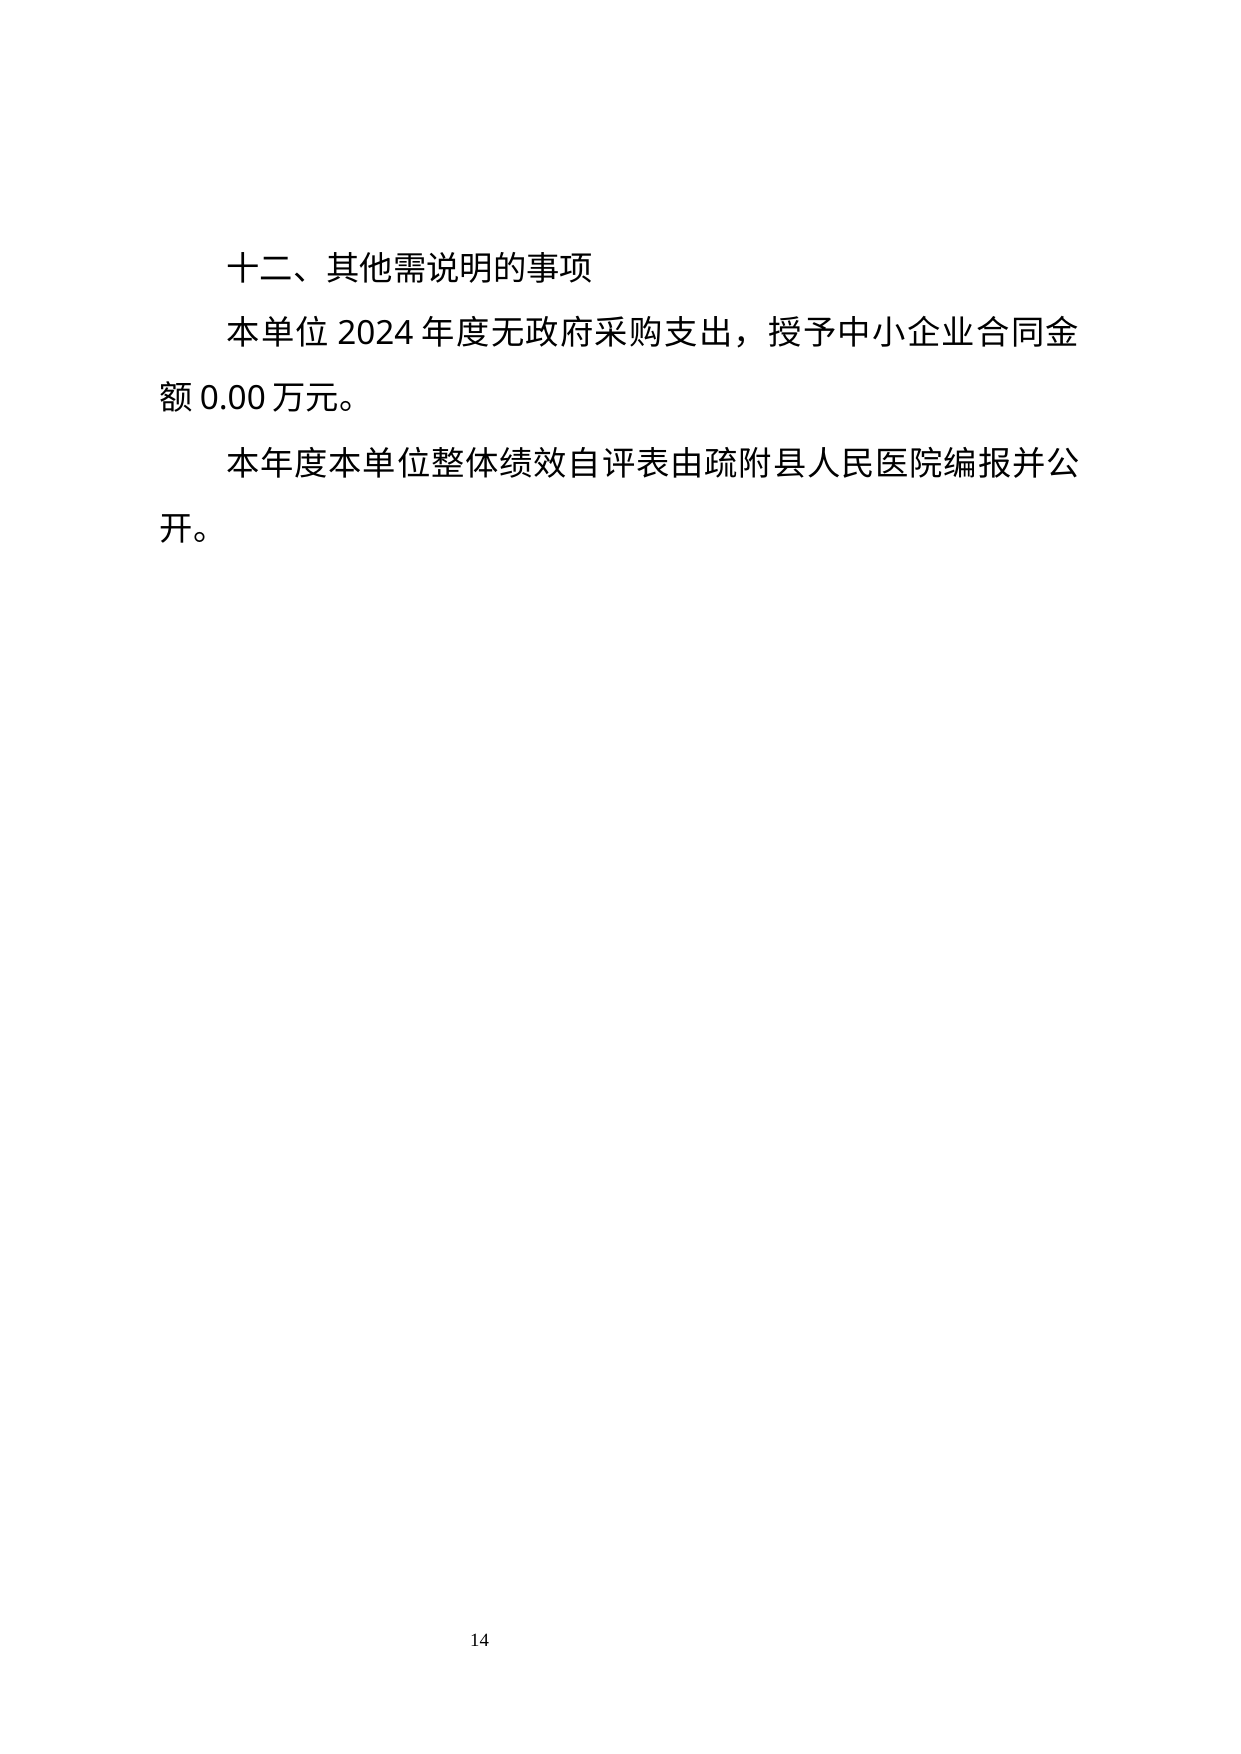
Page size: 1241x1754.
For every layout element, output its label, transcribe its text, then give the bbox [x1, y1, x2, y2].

text 本年度本单位整体绩效自评表由疏附县人民医院编报并公开。 [159, 428, 1081, 558]
text 十二、其他需说明的事项 [159, 233, 1081, 298]
text 本单位2024年度无政府采购支出，授予中小企业合同金额0.00万元。 [159, 298, 1081, 428]
